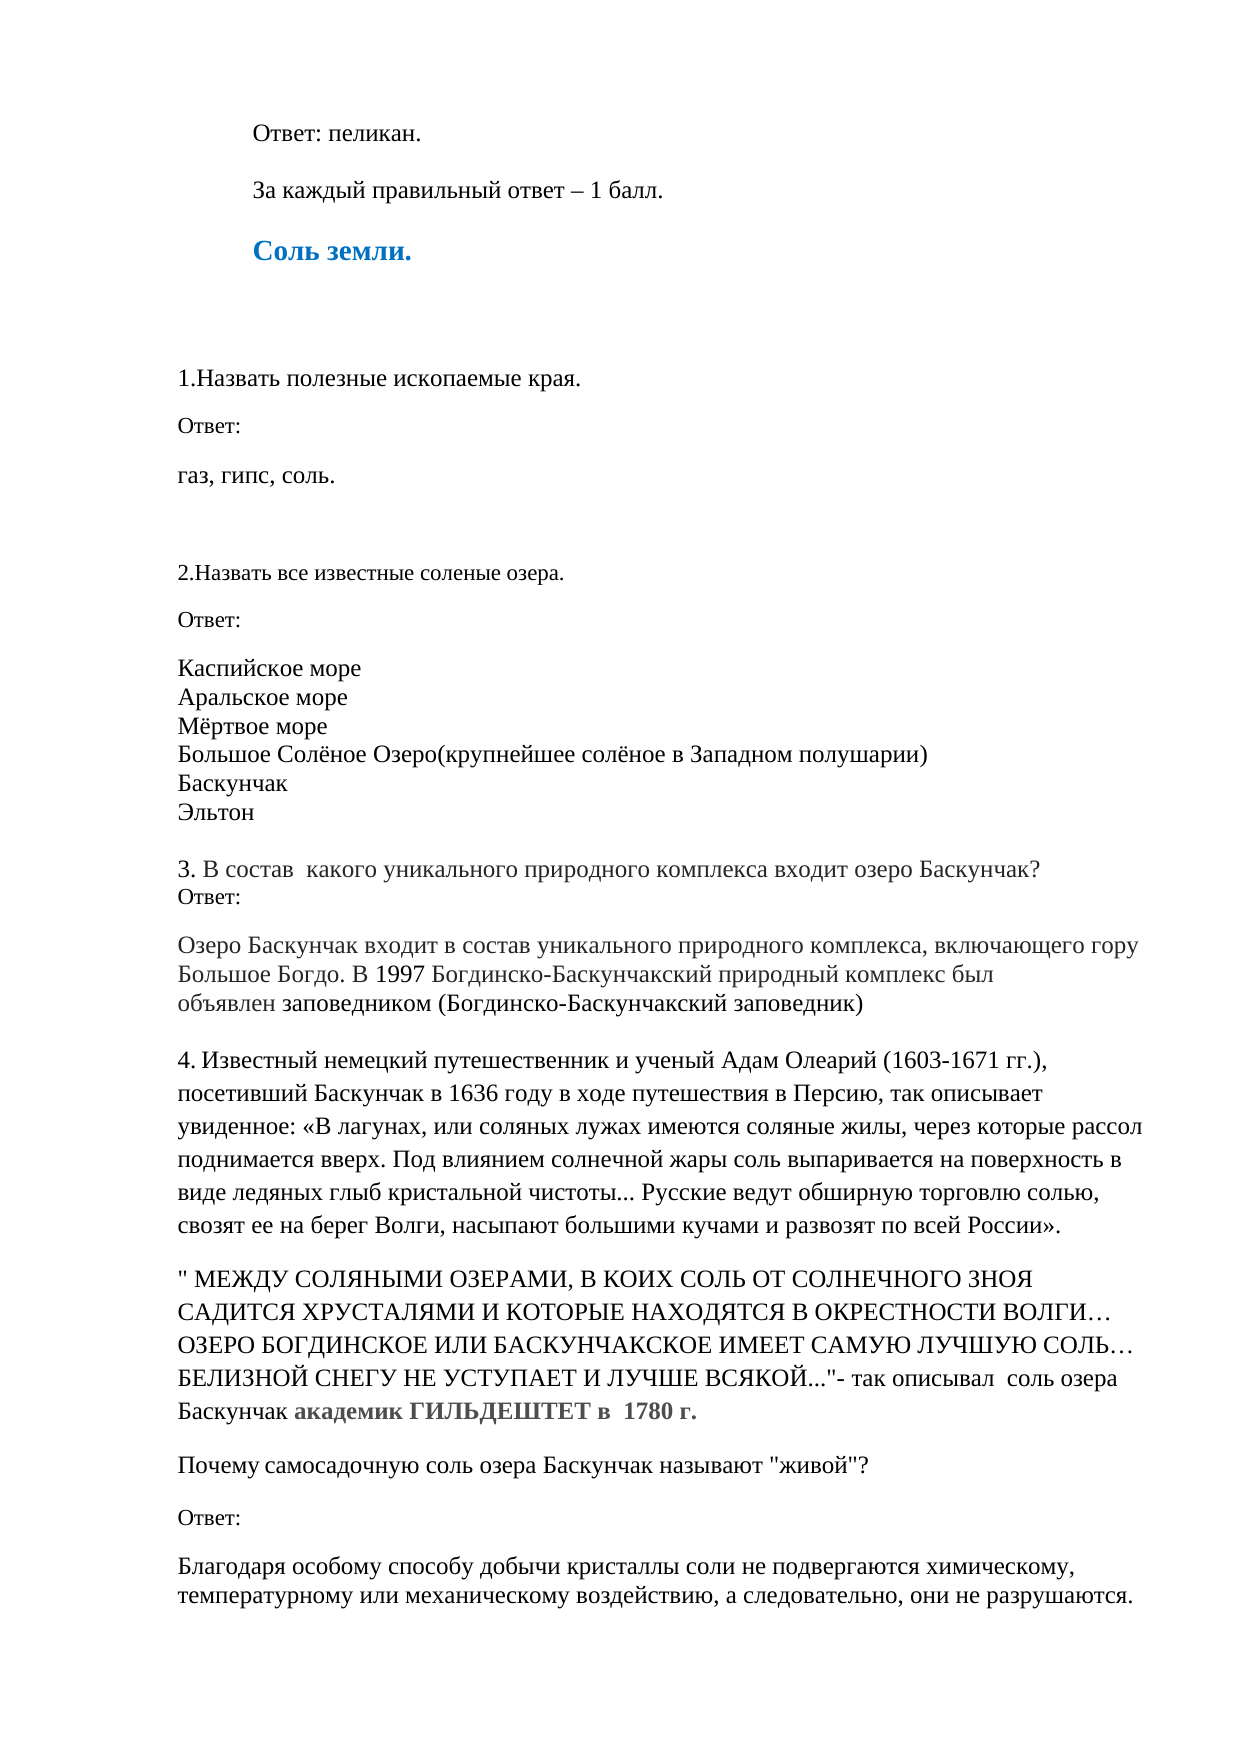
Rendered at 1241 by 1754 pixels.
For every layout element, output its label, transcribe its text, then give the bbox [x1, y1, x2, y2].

text 4. Известный немецкий путешественник и ученый Адам Олеарий (1603-1671 гг.), посетивший Баскунчак в 1636 году в ходе путешествия в Персию, так описывает увиденное: «В лагунах, или соляных лужах имеются соляные жилы, через которые рассол поднимается вверх. Под влиянием солнечной жары соль выпаривается на поверхность в виде ледяных глыб кристальной чистоты... Русские ведут обширную торговлю солью, свозят ее на берег Волги, насыпают большими кучами и развозят по всей России». [177, 1045, 1152, 1239]
text газ, гипс, соль. [177, 460, 1152, 488]
text Благодаря особому способу добычи кристаллы соли не подвергаются химическому, температурному или механическому воздействию, а следовательно, они не разрушаются. [177, 1551, 1152, 1609]
list Ответ: пеликан. [252, 118, 1152, 147]
text 1.Назвать полезные ископаемые края. [177, 363, 1152, 392]
text Ответ: [177, 606, 1152, 632]
text " МЕЖДУ СОЛЯНЫМИ ОЗЕРАМИ, В КОИХ СОЛЬ ОТ СОЛНЕЧНОГО ЗНОЯ САДИТСЯ ХРУСТАЛЯМИ И КОТОРЫЕ НАХОДЯТСЯ В ОКРЕСТНОСТИ ВОЛГИ… ОЗЕРО БОГДИНСКОЕ ИЛИ БАСКУНЧАКСКОЕ ИМЕЕТ САМУЮ ЛУЧШУЮ СОЛЬ… БЕЛИЗНОЙ СНЕГУ НЕ УСТУПАЕТ И ЛУЧШЕ ВСЯКОЙ..."- так описывал соль озера Баскунчак академик ГИЛЬДЕШТЕТ в 1780 г. [177, 1264, 1152, 1425]
text Почему самосадочную соль озера Баскунчак называют "живой"? [177, 1450, 1152, 1479]
text Озеро Баскунчак входит в состав уникального природного комплекса, включающего гору Большое Богдо. В 1997 Богдинско-Баскунчакский природный комплекс был объявлен заповедником (Богдинско-Баскунчакский заповедник) [177, 930, 1152, 1017]
list Соль земли. [252, 233, 1152, 267]
text 3. В состав какого уникального природного комплекса входит озеро Баскунчак? [177, 854, 1152, 883]
text Ответ: [177, 883, 1152, 909]
text Ответ: [177, 412, 1152, 439]
text 2.Назвать все известные соленые озера. [177, 559, 1152, 585]
text Каспийское море Аральское море Мёртвое море Большое Солёное Озеро(крупнейшее солёное в Западном полушарии) Баскунчак [177, 653, 1152, 797]
text Ответ: [177, 1504, 1152, 1531]
text Эльтон [177, 797, 1152, 826]
list За каждый правильный ответ – 1 балл. [252, 176, 1152, 204]
